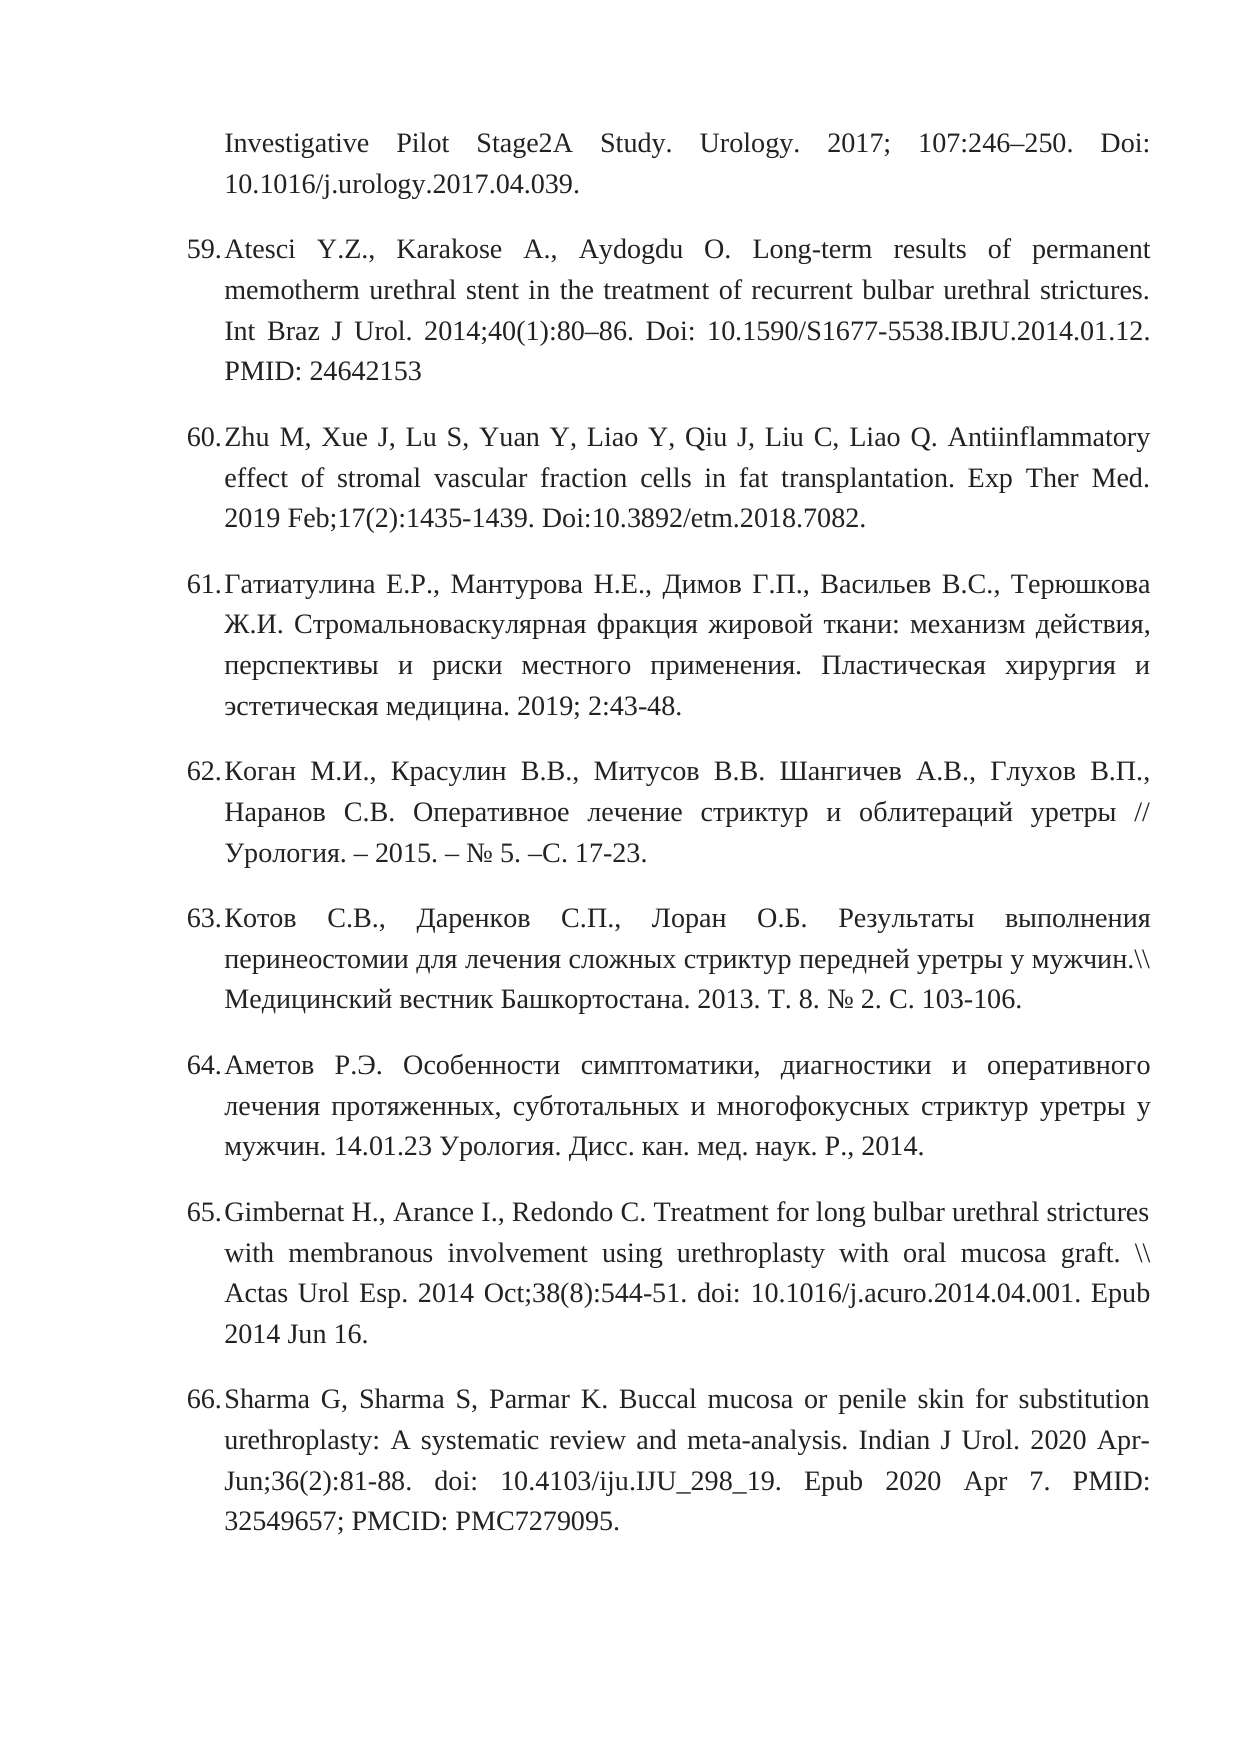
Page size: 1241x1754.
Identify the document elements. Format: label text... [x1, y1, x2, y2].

list Sharma G, Sharma S, Parmar K. Buccal mucosa or penile skin for substitution urethroplasty: A systematic review and meta-analysis. Indian J Urol. 2020 Apr-Jun;36(2):81-88. doi: 10.4103/iju.IJU_298_19. Epub 2020 Apr 7. PMID: 32549657; PMCID: PMC7279095. [187, 1374, 1152, 1537]
list Gimbernat H., Arance I., Redondo C. Treatment for long bulbar urethral strictures with membranous involvement using urethroplasty with oral mucosa graft. \\Actas Urol Esp. 2014 Oct;38(8):544-51. doi: 10.1016/j.acuro.2014.04.001. Epub 2014 Jun 16. [187, 1187, 1152, 1349]
list Zhu M, Xue J, Lu S, Yuan Y, Liao Y, Qiu J, Liu C, Liao Q. Antiinflammatory effect of stromal vascular fraction cells in fat transplantation. Exp Ther Med. 2019 Feb;17(2):1435-1439. Doi:10.3892/etm.2018.7082. [187, 412, 1152, 534]
list Аметов Р.Э. Особенности симптоматики, диагностики и оперативного лечения протяженных, субтотальных и многофокусных стриктур уретры у мужчин. 14.01.23 Урология. Дисс. кан. мед. наук. Р., 2014. [187, 1040, 1152, 1162]
list Котов С.В., Даренков С.П., Лоран О.Б. Результаты выполнения перинеостомии для лечения сложных стриктур передней уретры у мужчин.\\ Медицинский вестник Башкортостана. 2013. Т. 8. № 2. С. 103-106. [187, 893, 1152, 1015]
list Гатиатулина Е.Р., Мантурова Н.Е., Димов Г.П., Васильев В.С., Терюшкова Ж.И. Стромальноваскулярная фракция жировой ткани: механизм действия, перспективы и риски местного применения. Пластическая хирургия и эстетическая медицина. 2019; 2:43-48. [187, 559, 1152, 721]
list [187, 118, 1152, 199]
list Коган М.И., Красулин В.В., Митусов В.В. Шангичев А.В., Глухов В.П., Наранов С.В. Оперативное лечение стриктур и облитераций уретры // Урология. – 2015. – № 5. –С. 17-23. [187, 746, 1152, 868]
list Atesci Y.Z., Karakose A., Aydogdu O. Long-term results of permanent memotherm urethral stent in the treatment of recurrent bulbar urethral strictures. Int Braz J Urol. 2014;40(1):80–86. Doi: 10.1590/S1677-5538.IBJU.2014.01.12. PMID: 24642153 [187, 224, 1152, 387]
